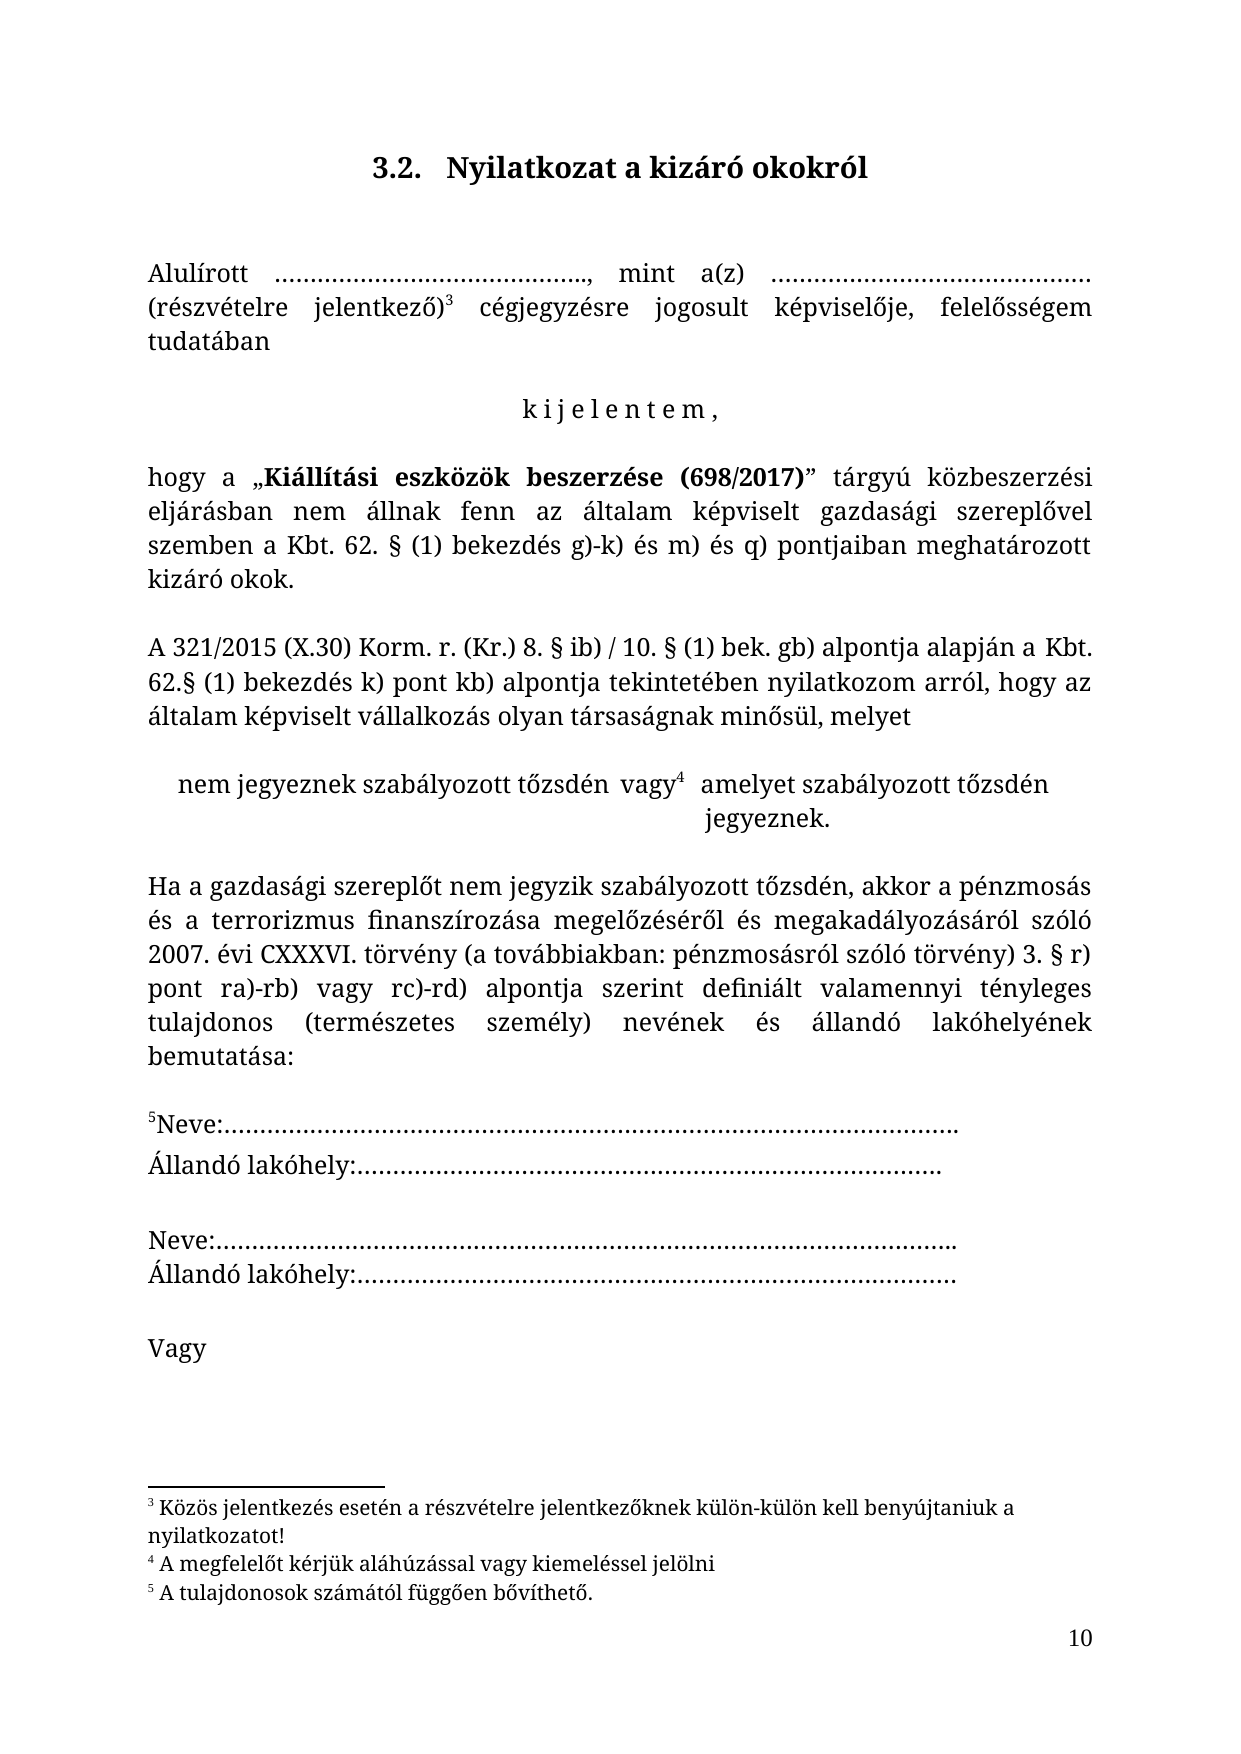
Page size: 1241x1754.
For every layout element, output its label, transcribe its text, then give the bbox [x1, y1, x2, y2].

text kijelentem, [148, 392, 1093, 426]
text hogy a „Kiállítási eszközök beszerzése (698/2017)” tárgyú közbeszerzési eljárásban nem állnak fenn az általam képviselt gazdasági szereplővel szemben a Kbt. 62. § (1) bekezdés g)-k) és m) és q) pontjaiban meghatározott kizáró okok. [148, 460, 1093, 596]
text Alulírott …………………………………….., mint a(z) ……………………………………… (részvételre jelentkező) cégjegyzésre jogosult képviselője, felelősségem tudatában [148, 255, 1093, 358]
table_cell Neve:………………………………………………………………………………………….. [141, 1188, 1080, 1256]
text Ha a gazdasági szereplőt nem jegyzik szabályozott tőzsdén, akkor a pénzmosás és a terrorizmus finanszírozása megelőzéséről és megakadályozásáról szóló 2007. évi CXXXVI. törvény (a továbbiakban: pénzmosásról szóló törvény) 3. § r) pont ra)-rb) vagy rc)-rd) alpontja szerint definiált valamennyi tényleges tulajdonos (természetes személy) nevének és állandó lakóhelyének bemutatása: [148, 868, 1093, 1073]
text nem jegyeznek szabályozott tőzsdén vagy amelyet szabályozott tőzsdén jegyeznek. [148, 766, 1093, 834]
text A 321/2015 (X.30) Korm. r. (Kr.) 8. § ib) / 10. § (1) bek. gb) alpontja alapján a Kbt. 62.§ (1) bekezdés k) pont kb) alpontja tekintetében nyilatkozom arról, hogy az általam képviselt vállalkozás olyan társaságnak minősül, melyet [148, 630, 1093, 732]
table_cell Állandó lakóhely:………………………………………………………………………… [141, 1256, 1080, 1297]
table_header Neve:…………………………………………………………………………………………. [141, 1107, 1080, 1148]
table_cell Állandó lakóhely:………………………………………………………………………. [141, 1148, 1080, 1188]
subtitle Nyilatkozat a kizáró okokról [148, 148, 1093, 187]
text Vagy [148, 1331, 1093, 1365]
